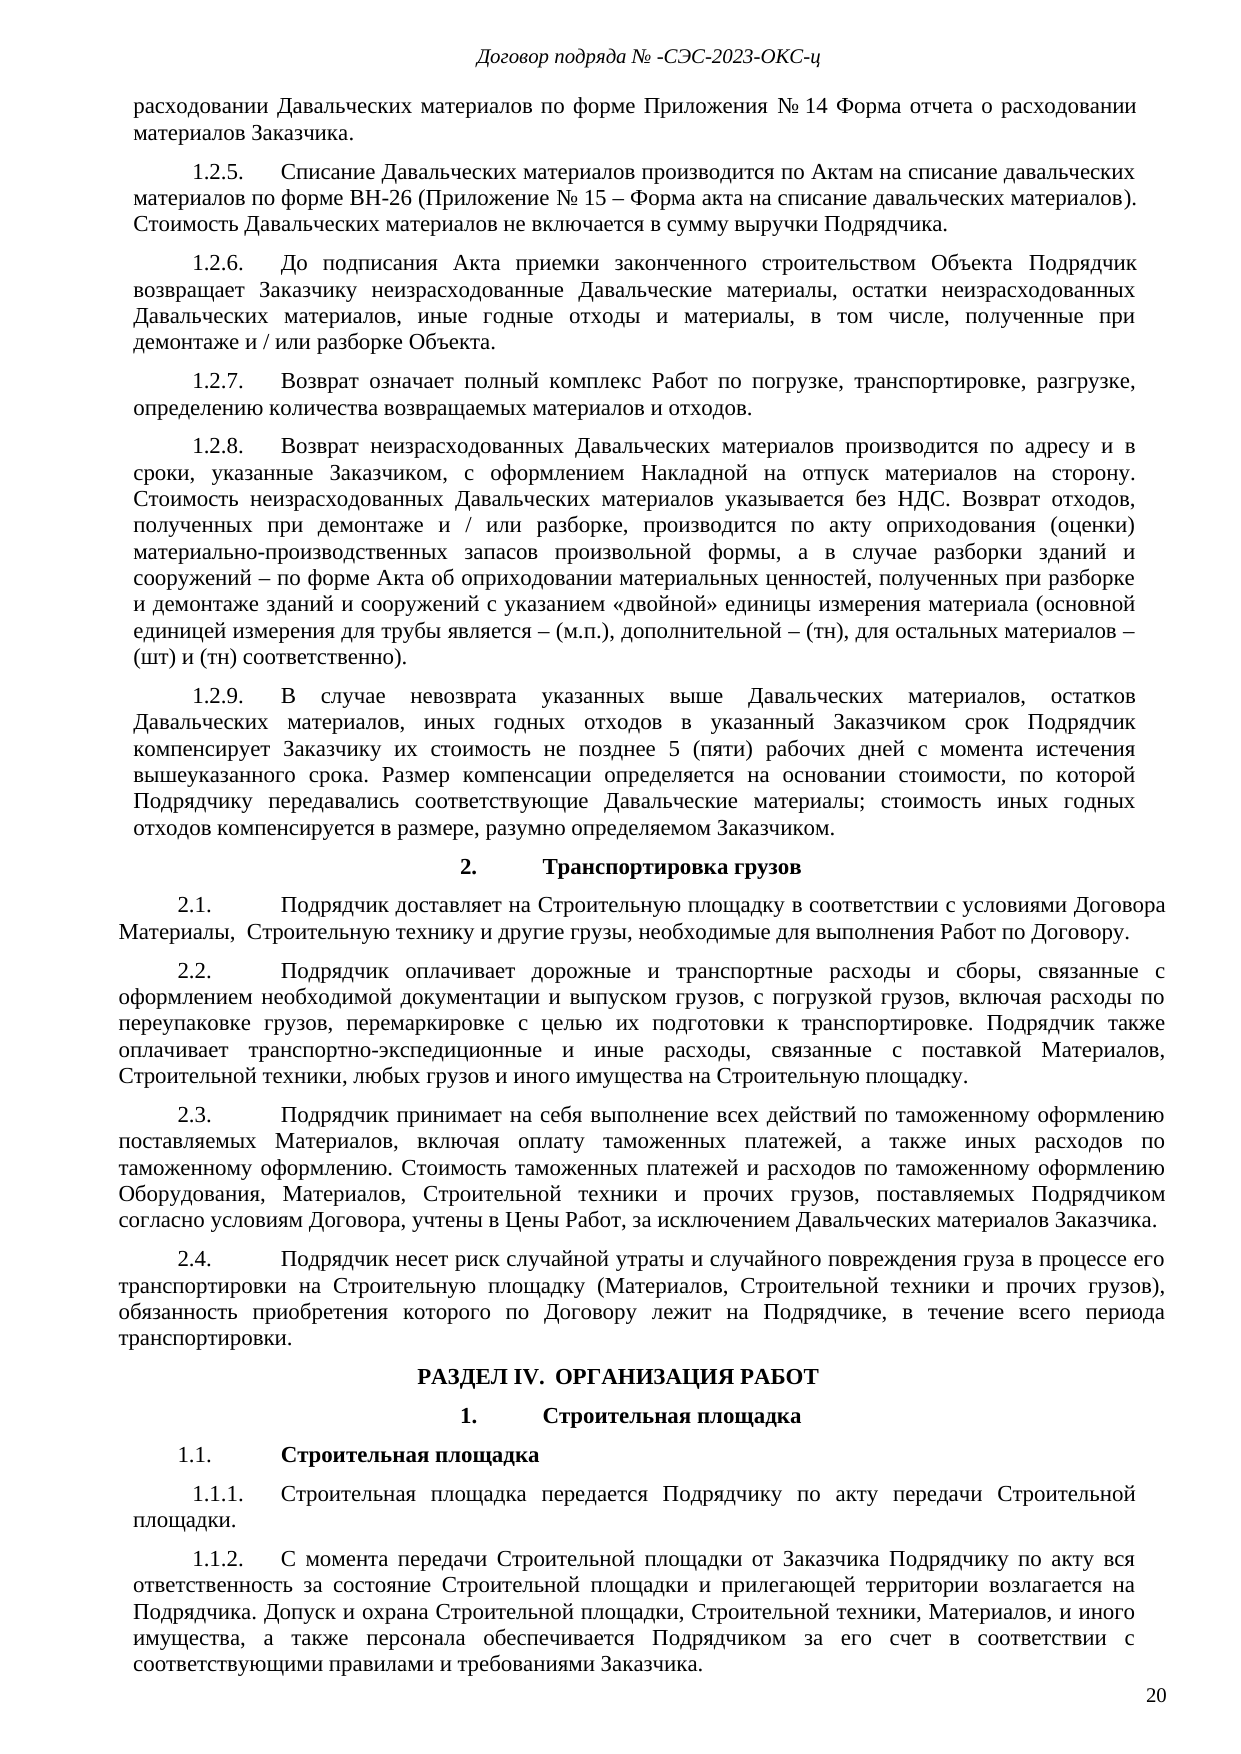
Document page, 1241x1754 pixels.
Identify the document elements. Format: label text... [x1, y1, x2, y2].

text В случае невозврата указанных выше Давальческих материалов, остатков Давальческих материалов, иных годных отходов в указанный Заказчиком срок Подрядчик компенсирует Заказчику их стоимость не позднее 5 (пяти) рабочих дней с момента истечения вышеуказанного срока. Размер компенсации определяется на основании стоимости, по которой Подрядчику передавались соответствующие Давальческие материалы; стоимость иных годных отходов компенсируется в размере, разумно определяемом Заказчиком. [133, 682, 1137, 840]
text Возврат означает полный комплекс Работ по погрузке, транспортировке, разгрузке, определению количества возвращаемых материалов и отходов. [133, 367, 1137, 420]
text Строительная площадка [133, 1402, 1137, 1428]
text Списание Давальческих материалов производится по Актам на списание давальческих материалов по форме ВН-26 (Приложение № 15 – Форма акта на списание давальческих материалов). Стоимость Давальческих материалов не включается в сумму выручки Подрядчика. [133, 158, 1137, 237]
text Подрядчик доставляет на Строительную площадку в соответствии с условиями Договора Материалы, Строительную технику и другие грузы, необходимые для выполнения Работ по Договору. [118, 892, 1167, 944]
text ОРГАНИЗАЦИЯ РАБОТ [133, 1363, 1167, 1389]
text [133, 92, 1137, 145]
text Строительная площадка передается Подрядчику по акту передачи Строительной площадки. [133, 1480, 1137, 1532]
text Строительная площадка [118, 1441, 1167, 1467]
text Подрядчик оплачивает дорожные и транспортные расходы и сборы, связанные с оформлением необходимой документации и выпуском грузов, с погрузкой грузов, включая расходы по переупаковке грузов, перемаркировке с целью их подготовки к транспортировке. Подрядчик также оплачивает транспортно-экспедиционные и иные расходы, связанные с поставкой Материалов, Строительной техники, любых грузов и иного имущества на Строительную площадку. [118, 957, 1167, 1088]
text Транспортировка грузов [133, 853, 1137, 879]
text Подрядчик принимает на себя выполнение всех действий по таможенному оформлению поставляемых Материалов, включая оплату таможенных платежей, а также иных расходов по таможенному оформлению. Стоимость таможенных платежей и расходов по таможенному оформлению Оборудования, Материалов, Строительной техники и прочих грузов, поставляемых Подрядчиком согласно условиям Договора, учтены в Цены Работ, за исключением Давальческих материалов Заказчика. [118, 1101, 1167, 1233]
text Возврат неизрасходованных Давальческих материалов производится по адресу и в сроки, указанные Заказчиком, с оформлением Накладной на отпуск материалов на сторону. Стоимость неизрасходованных Давальческих материалов указывается без НДС. Возврат отходов, полученных при демонтаже и / или разборке, производится по акту оприходования (оценки) материально-производственных запасов произвольной формы, а в случае разборки зданий и сооружений – по форме Акта об оприходовании материальных ценностей, полученных при разборке и демонтаже зданий и сооружений с указанием «двойной» единицы измерения материала (основной единицей измерения для трубы является – (м.п.), дополнительной – (тн), для остальных материалов – (шт) и (тн) соответственно). [133, 432, 1137, 669]
text До подписания Акта приемки законченного строительством Объекта Подрядчик возвращает Заказчику неизрасходованные Давальческие материалы, остатки неизрасходованных Давальческих материалов, иные годные отходы и материалы, в том числе, полученные при демонтаже и / или разборке Объекта. [133, 249, 1137, 355]
text Подрядчик несет риск случайной утраты и случайного повреждения груза в процессе его транспортировки на Строительную площадку (Материалов, Строительной техники и прочих грузов), обязанность приобретения которого по Договору лежит на Подрядчике, в течение всего периода транспортировки. [118, 1245, 1167, 1351]
text С момента передачи Строительной площадки от Заказчика Подрядчику по акту вся ответственность за состояние Строительной площадки и прилегающей территории возлагается на Подрядчика. Допуск и охрана Строительной площадки, Строительной техники, Материалов, и иного имущества, а также персонала обеспечивается Подрядчиком за его счет в соответствии с соответствующими правилами и требованиями Заказчика. [133, 1545, 1137, 1677]
